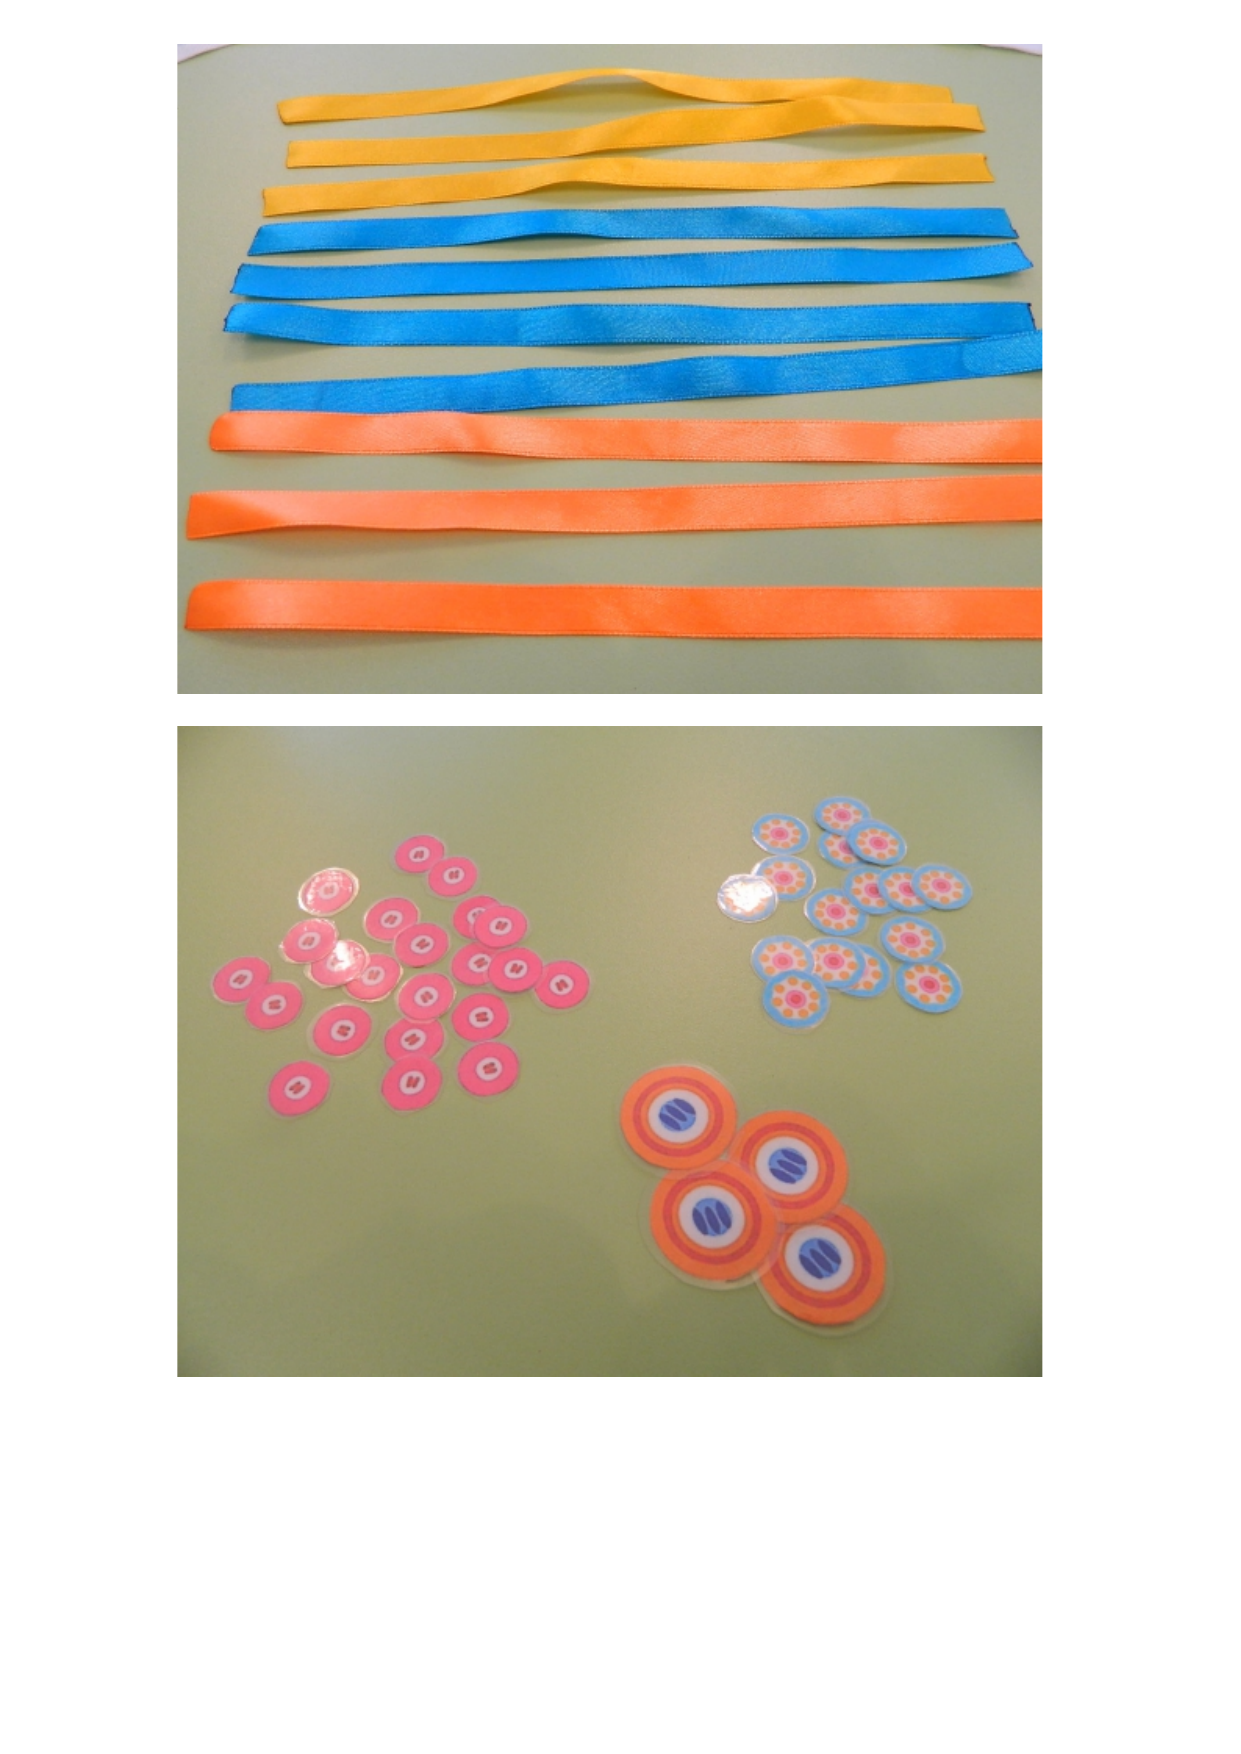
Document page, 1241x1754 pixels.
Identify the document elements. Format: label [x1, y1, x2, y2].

picture [177, 44, 1043, 694]
picture [177, 726, 1043, 1377]
